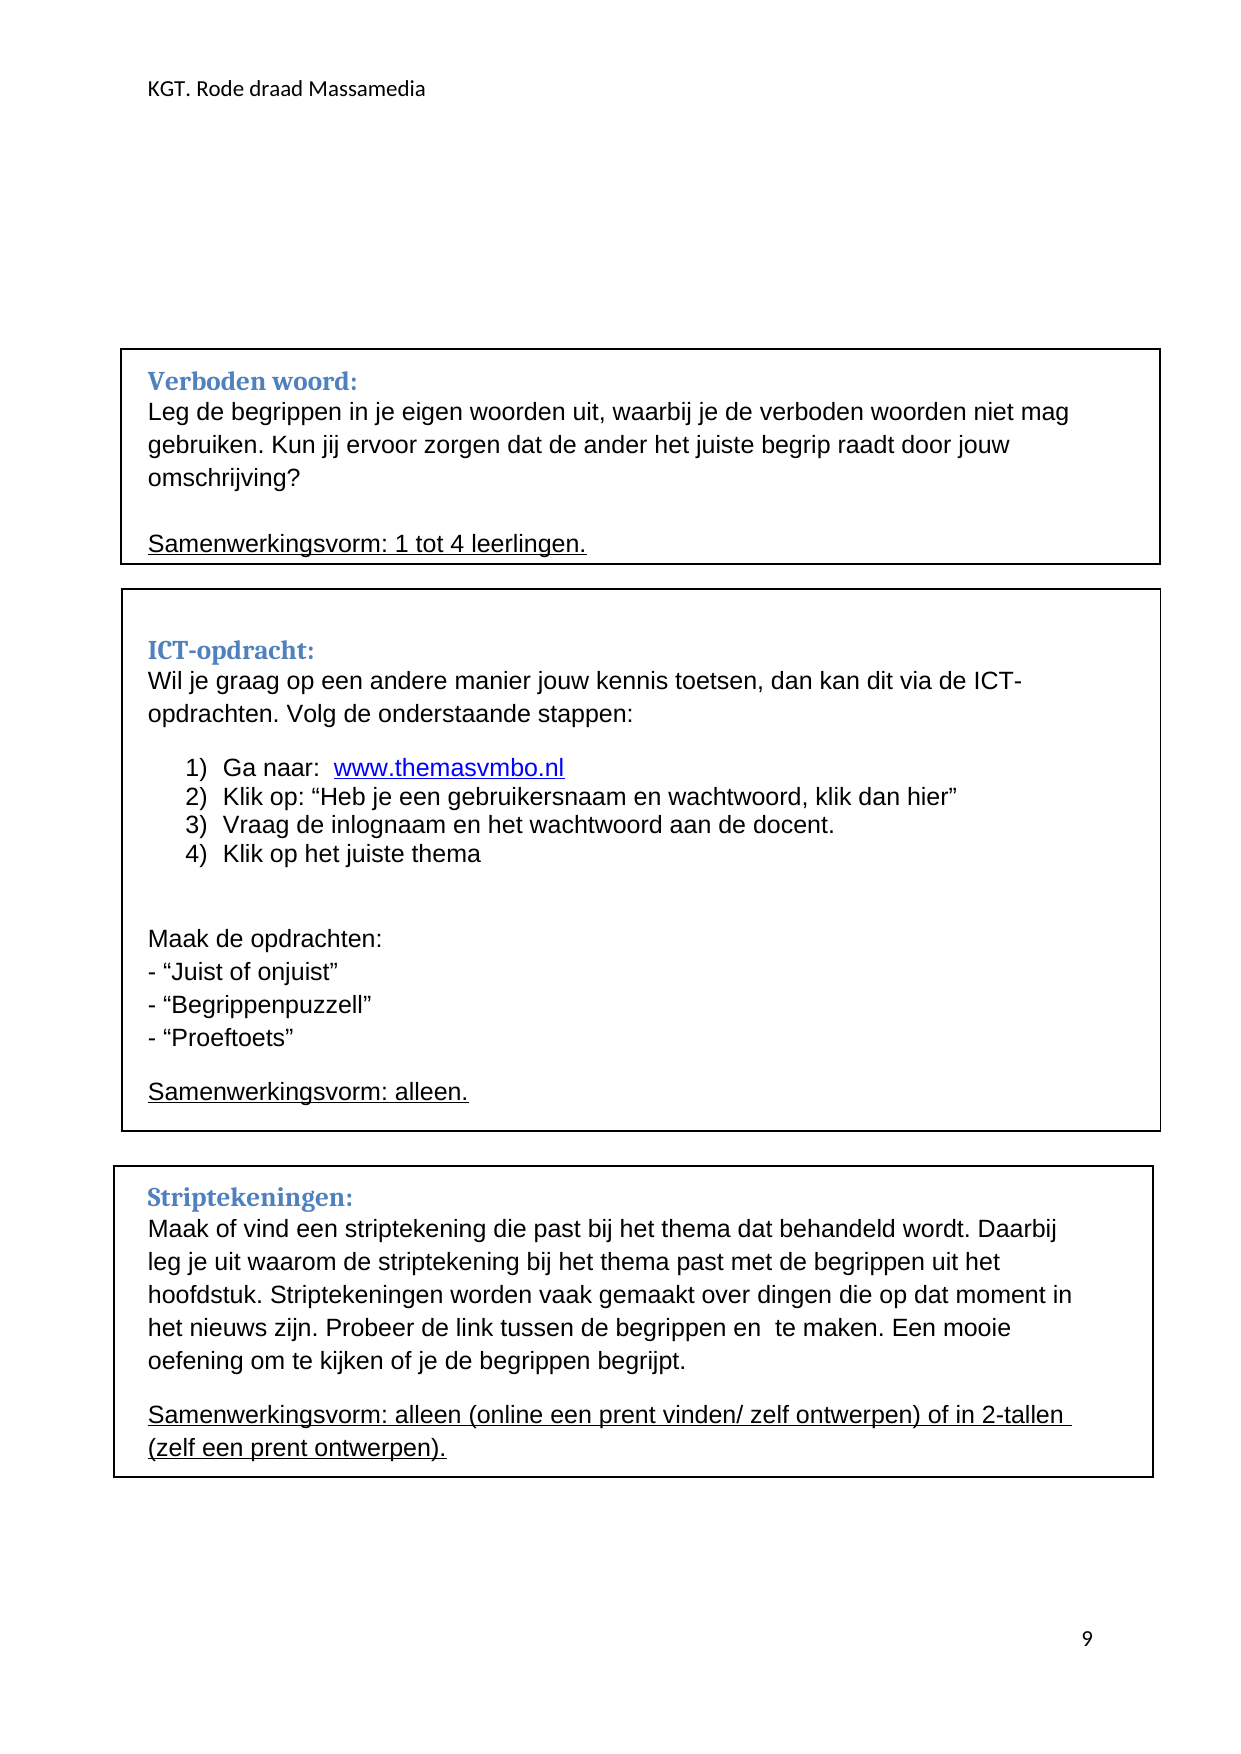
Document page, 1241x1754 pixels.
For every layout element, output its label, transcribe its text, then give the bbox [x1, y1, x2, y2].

text Samenwerkingsvorm: alleen (online een prent vinden/ zelf ontwerpen) of in 2-tallen (zelf een prent ontwerpen). [148, 1399, 1093, 1461]
text Samenwerkingsvorm: alleen. [148, 1077, 1093, 1105]
list Vraag de inlognaam en het wachtwoord aan de docent. [185, 810, 1093, 839]
subtitle Verboden woord: [148, 366, 1093, 397]
text Wil je graag op een andere manier jouw kennis toetsen, dan kan dit via de ICT-opdrachten. Volg de onderstaande stappen: [148, 666, 1093, 728]
text Maak de opdrachten: - “Juist of onjuist” - “Begrippenpuzzell” - “Proeftoets” [148, 924, 1093, 1052]
list Ga naar: www.themasvmbo.nl [185, 753, 1093, 782]
subtitle ICT-opdracht: [148, 635, 1093, 666]
list Klik op: “Heb je een gebruikersnaam en wachtwoord, klik dan hier” [185, 782, 1093, 810]
list Klik op het juiste thema [185, 839, 1093, 868]
text Maak of vind een striptekening die past bij het thema dat behandeld wordt. Daarbij leg je uit waarom de striptekening bij het thema past met de begrippen uit het hoofdstuk. Striptekeningen worden vaak gemaakt over dingen die op dat moment in het nieuws zijn. Probeer de link tussen de begrippen en te maken. Een mooie oefening om te kijken of je de begrippen begrijpt. [148, 1214, 1093, 1374]
subtitle Striptekeningen: [148, 1182, 1093, 1214]
text Leg de begrippen in je eigen woorden uit, waarbij je de verboden woorden niet mag gebruiken. Kun jij ervoor zorgen dat de ander het juiste begrip raadt door jouw omschrijving? Samenwerkingsvorm: 1 tot 4 leerlingen. [148, 397, 1093, 558]
